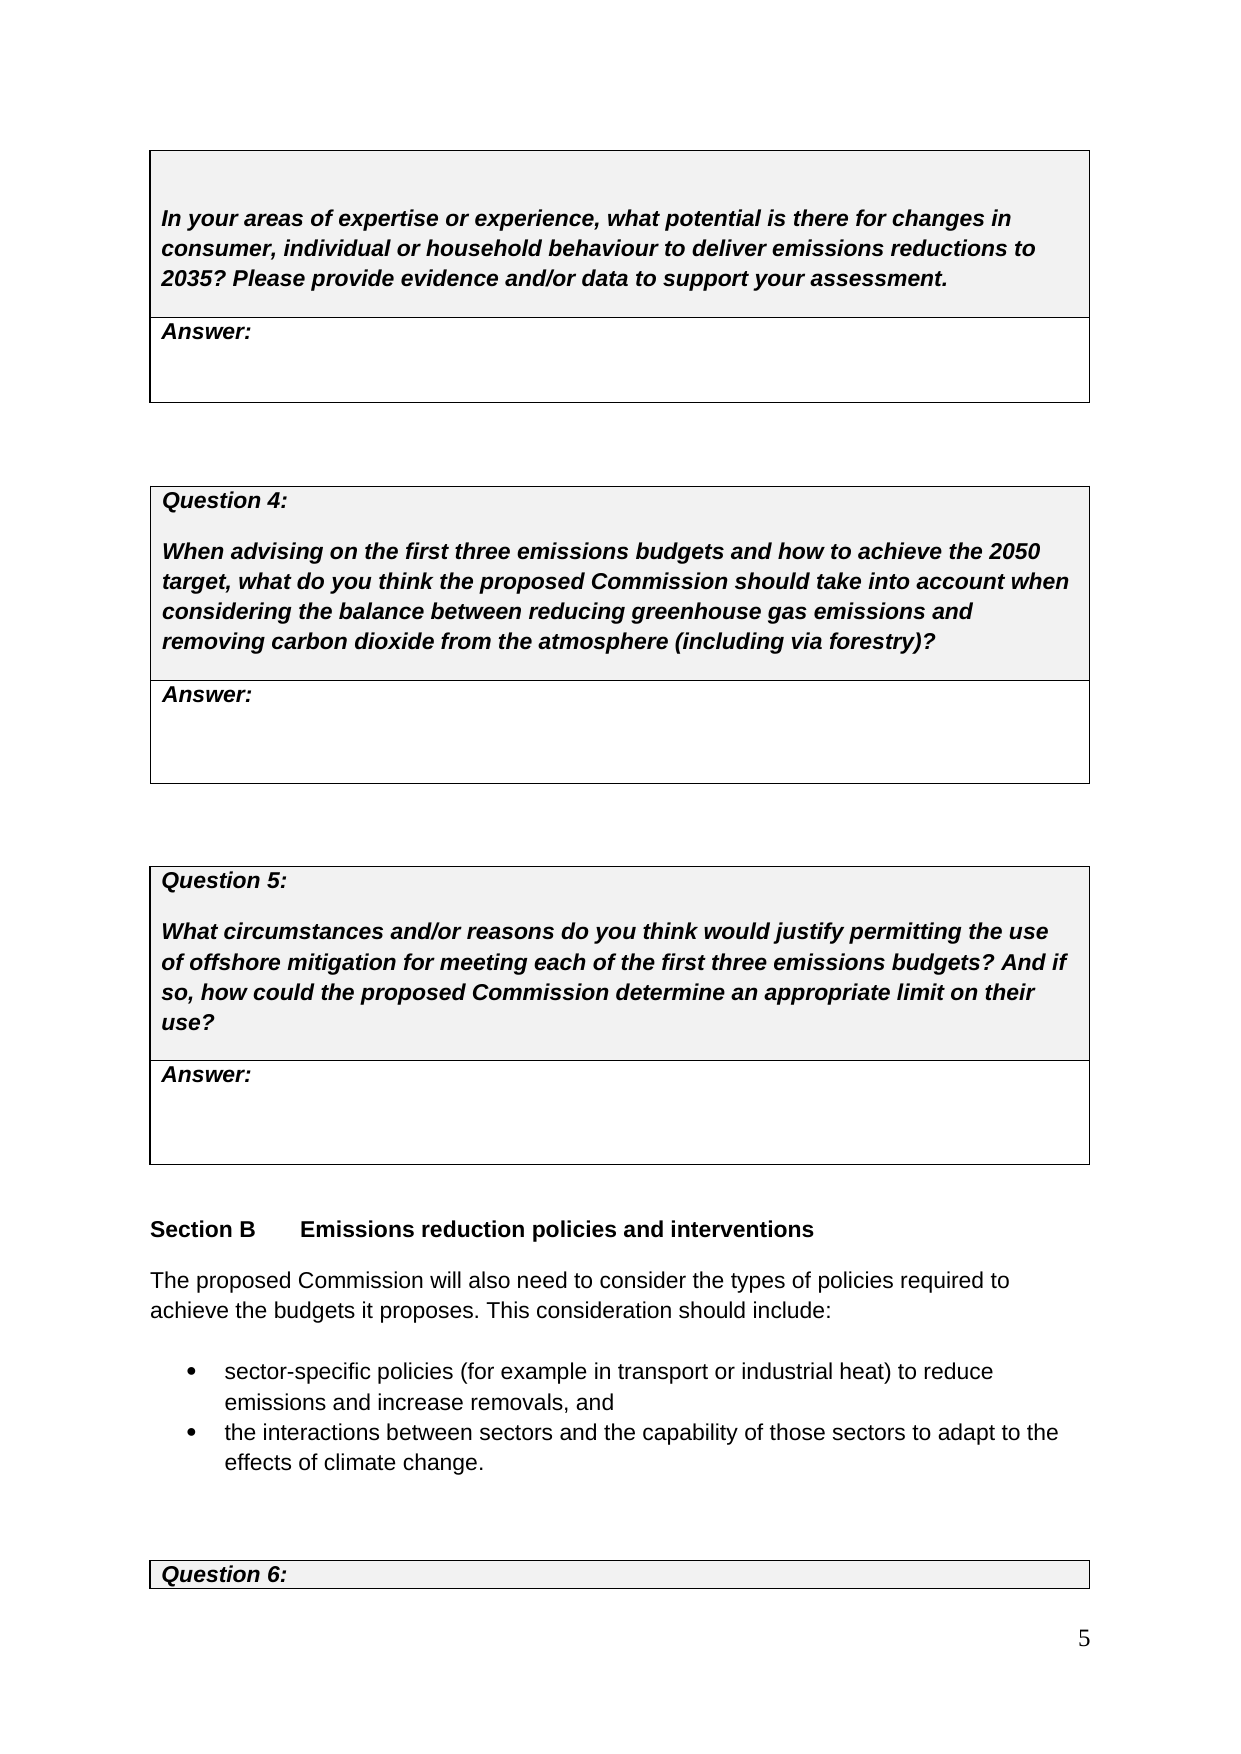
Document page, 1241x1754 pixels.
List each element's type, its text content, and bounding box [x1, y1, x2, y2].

text The proposed Commission will also need to consider the types of policies required to achieve the budgets it proposes. This consideration should include: [150, 1267, 1090, 1323]
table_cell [151, 151, 1089, 317]
table_header Question 4: When advising on the first three emissions budgets and how to achieve the 2050 target, what do you think the proposed Commission should take into account when considering the balance between reducing greenhouse gas emissions and removing carbon dioxide from the atmosphere (including via forestry)? [151, 487, 1089, 680]
table_cell Answer: [151, 1061, 1089, 1163]
list the interactions between sectors and the capability of those sectors to adapt to the effects of climate change. [187, 1419, 1090, 1475]
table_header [151, 1561, 1089, 1588]
table_header Question 5: What circumstances and/or reasons do you think would justify permitting the use of offshore mitigation for meeting each of the first three emissions budgets? And if so, how could the proposed Commission determine an appropriate limit on their use? [151, 867, 1089, 1060]
table_cell Answer: [151, 681, 1089, 783]
table_cell Answer: [151, 318, 1089, 402]
list sector-specific policies (for example in transport or industrial heat) to reduce emissions and increase removals, and [187, 1358, 1090, 1415]
text Section B Emissions reduction policies and interventions [150, 1216, 1090, 1242]
